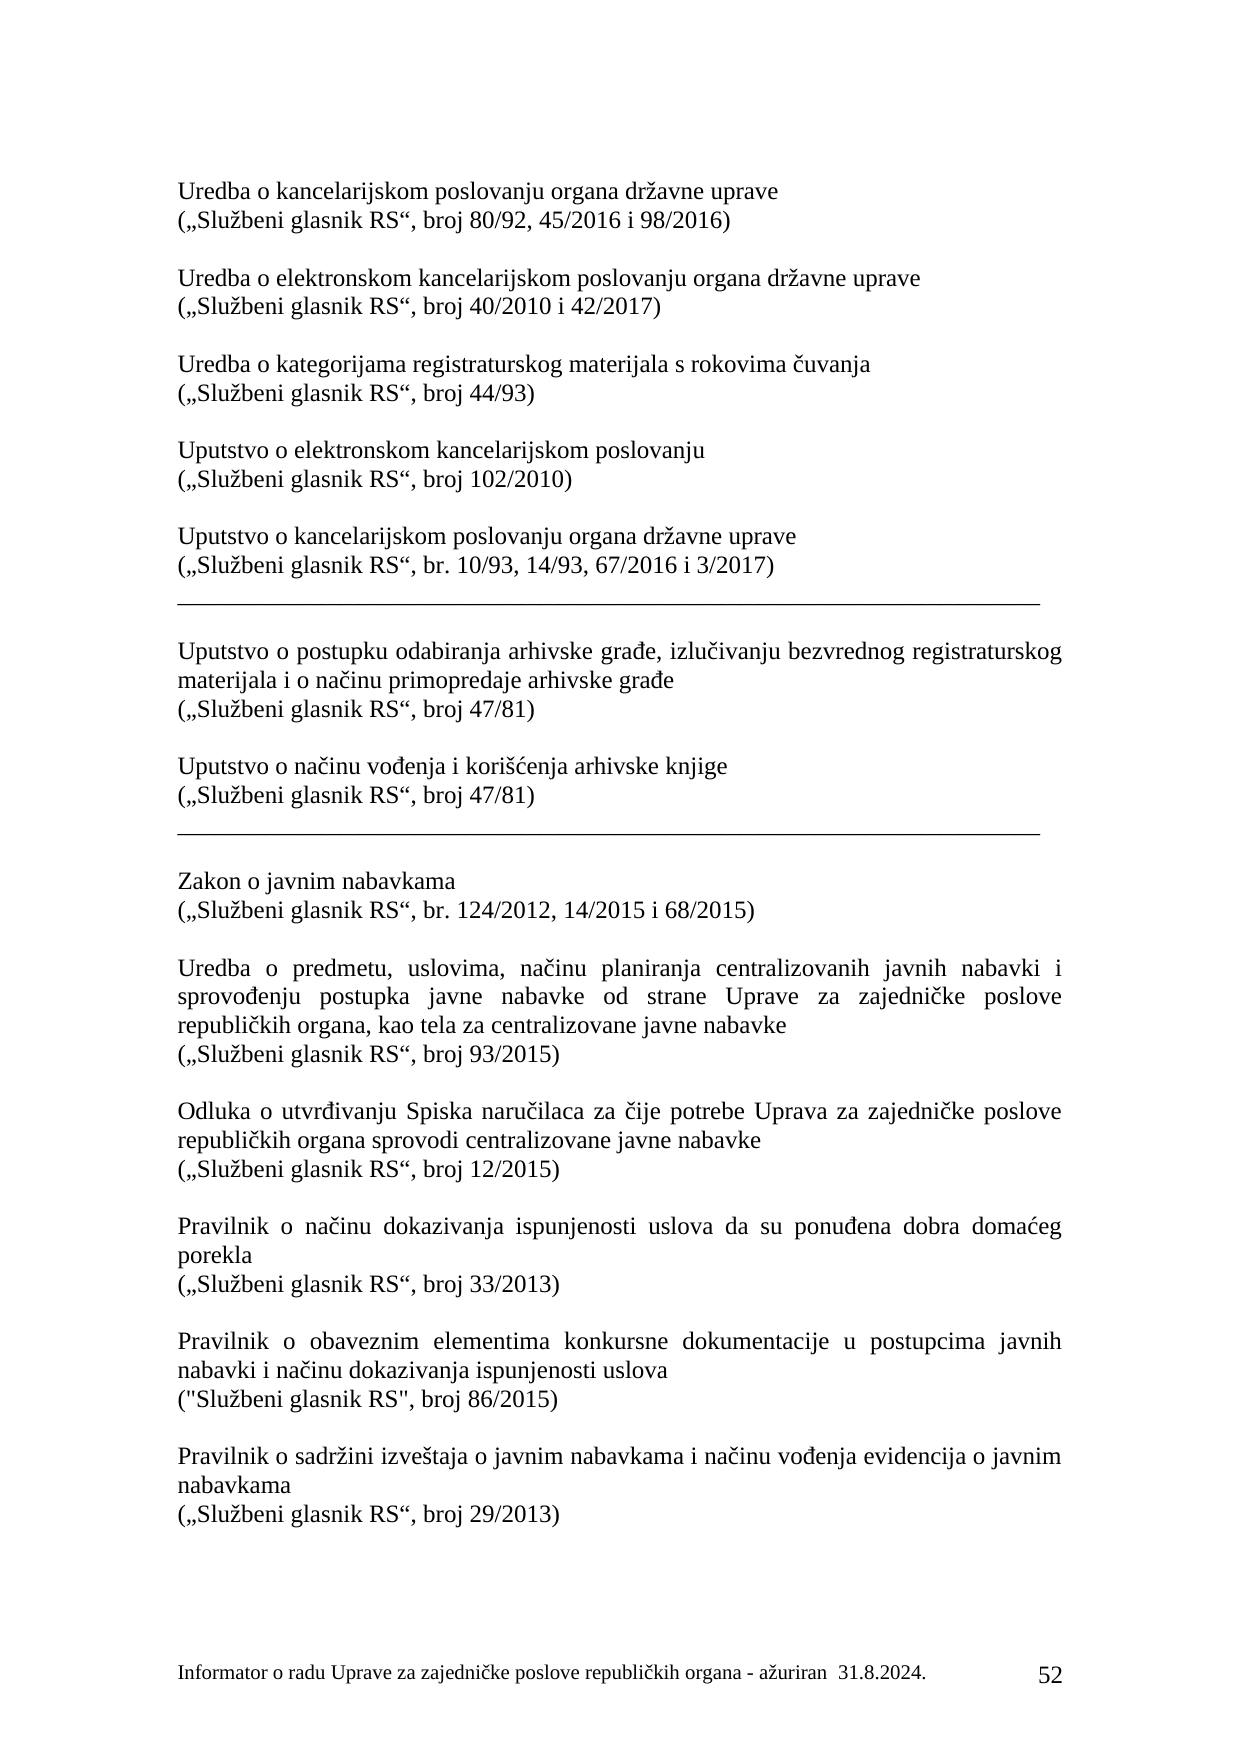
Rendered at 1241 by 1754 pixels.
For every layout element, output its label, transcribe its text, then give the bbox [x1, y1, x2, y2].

text Uputstvo o postupku odabiranja arhivske građe, izlučivanju bezvrednog registraturskog materijala i o načinu primopredaje arhivske građe [177, 636, 1063, 694]
text Uputstvo o kancelarijskom poslovanju organa državne uprave [177, 521, 1063, 550]
text („Službeni glasnik RS“, br. 10/93, 14/93, 67/2016 i 3/2017) [177, 550, 1063, 579]
text („Službeni glasnik RS“, broj 80/92, 45/2016 i 98/2016) [177, 205, 1063, 234]
text Uputstvo o načinu vođenja i korišćenja arhivske knjige [177, 751, 1063, 780]
text („Službeni glasnik RS“, broj 47/81) [177, 780, 1063, 809]
text ("Službeni glasnik RS", broj 86/2015) [177, 1384, 1063, 1413]
text („Službeni glasnik RS“, br. 124/2012, 14/2015 i 68/2015) [177, 895, 1063, 924]
text Odluka o utvrđivanju Spiska naručilaca za čije potrebe Uprava za zajedničke poslove republičkih organa sprovodi centralizovane javne nabavke [177, 1096, 1063, 1154]
text („Službeni glasnik RS“, broj 29/2013) [177, 1499, 1063, 1528]
text („Službeni glasnik RS“, broj 47/81) [177, 694, 1063, 723]
text („Službeni glasnik RS“, broj 102/2010) [177, 464, 1063, 493]
text _____________________________________________________________________ [177, 579, 1063, 608]
text Uredba o kategorijama registraturskog materijala s rokovima čuvanja [177, 349, 1063, 378]
text Pravilnik o sadržini izveštaja o javnim nabavkama i načinu vođenja evidencija o javnim nabavkama [177, 1441, 1063, 1499]
text („Službeni glasnik RS“, broj 12/2015) [177, 1154, 1063, 1183]
text („Službeni glasnik RS“, broj 44/93) [177, 378, 1063, 406]
text Uputstvo o elektronskom kancelarijskom poslovanju [177, 435, 1063, 464]
text Uredba o elektronskom kancelarijskom poslovanju organa državne uprave [177, 263, 1063, 291]
text Uredba o kancelarijskom poslovanju organa državne uprave [177, 176, 1063, 205]
text („Službeni glasnik RS“, broj 93/2015) [177, 1039, 1063, 1068]
text Pravilnik o obaveznim elementima konkursne dokumentacije u postupcima javnih nabavki i načinu dokazivanja ispunjenosti uslova [177, 1326, 1063, 1384]
text _____________________________________________________________________ [177, 809, 1063, 838]
text („Službeni glasnik RS“, broj 40/2010 i 42/2017) [177, 291, 1063, 320]
text („Službeni glasnik RS“, broj 33/2013) [177, 1269, 1063, 1298]
text Zakon o javnim nabavkama [177, 866, 1063, 895]
text Pravilnik o načinu dokazivanja ispunjenosti uslova da su ponuđena dobra domaćeg porekla [177, 1211, 1063, 1269]
text Uredba o predmetu, uslovima, načinu planiranja centralizovanih javnih nabavki i sprovođenju postupka javne nabavke od strane Uprave za zajedničke poslove republičkih organa, kao tela za centralizovane javne nabavke [177, 953, 1063, 1039]
